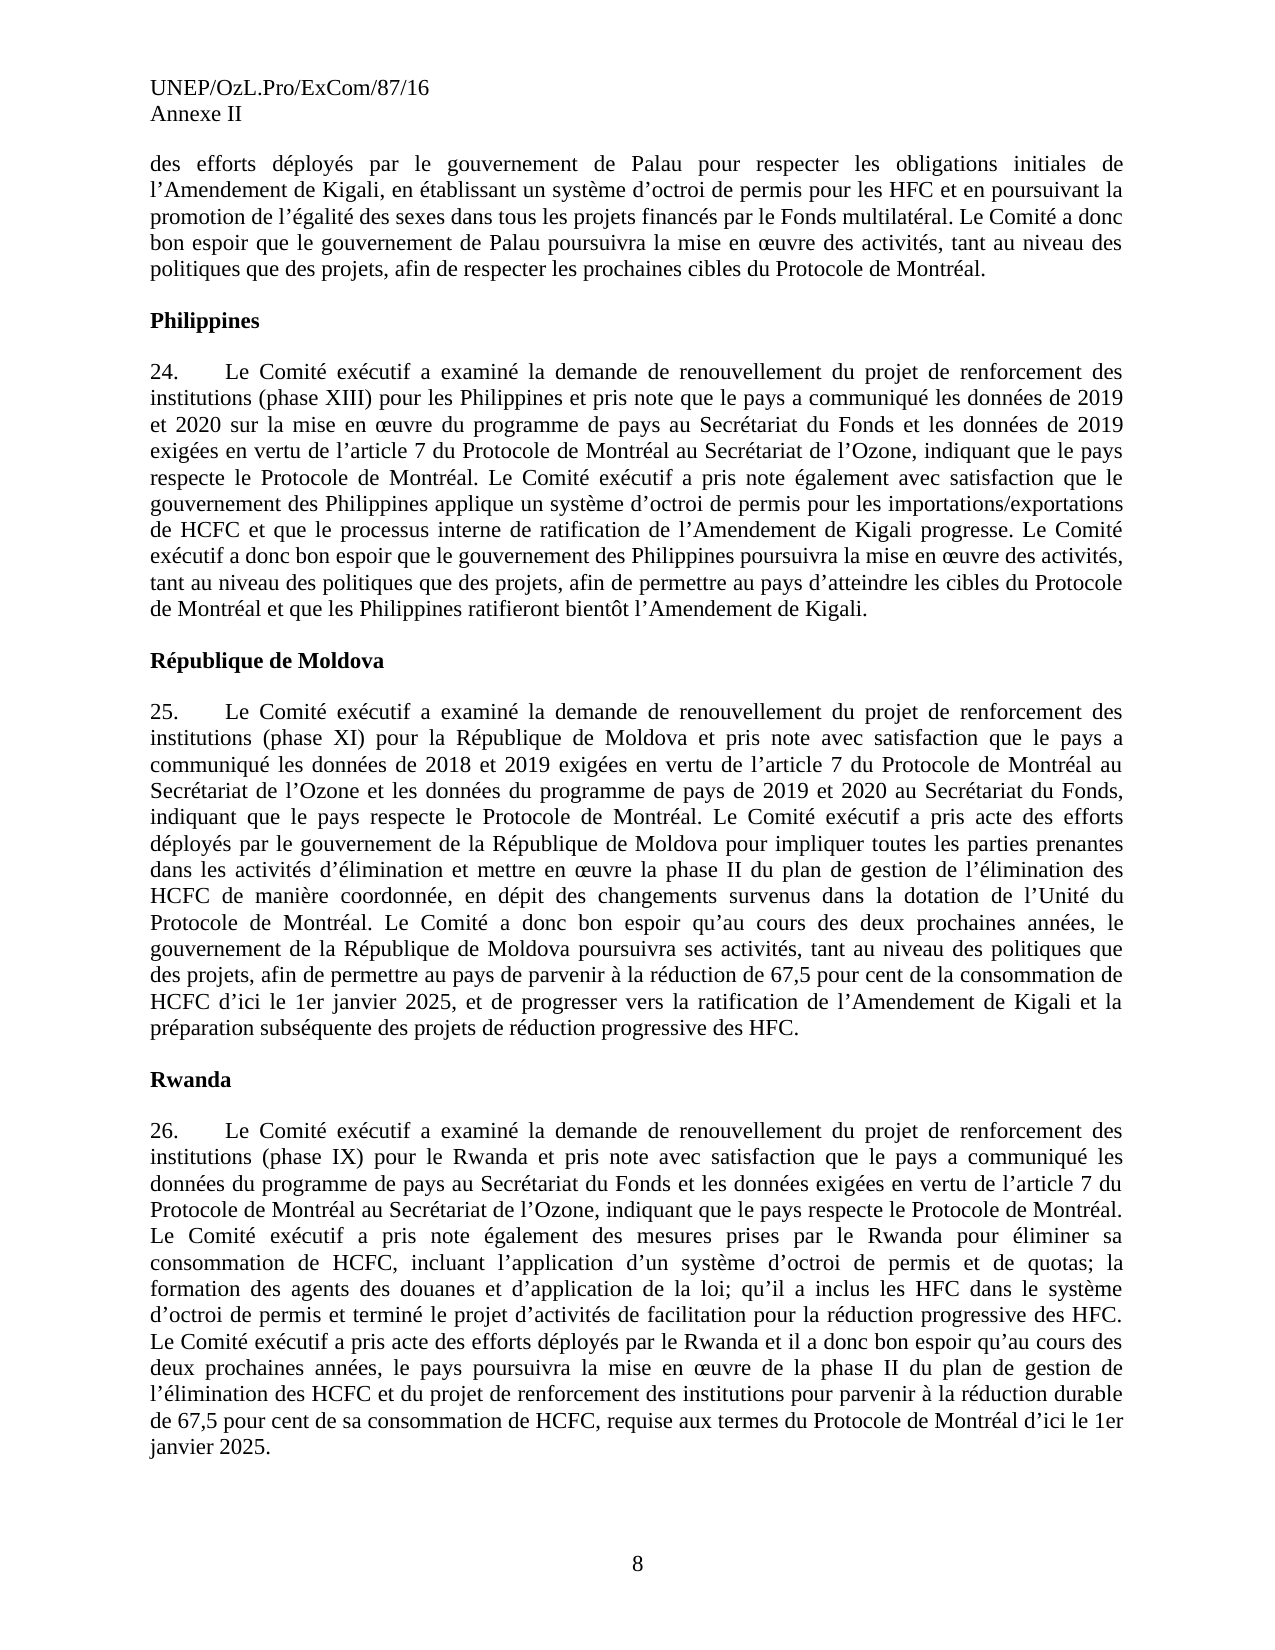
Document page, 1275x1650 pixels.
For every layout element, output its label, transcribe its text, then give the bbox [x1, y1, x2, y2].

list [150, 150, 1125, 282]
list Le Comité exécutif a examiné la demande de renouvellement du projet de renforcement des institutions (phase IX) pour le Rwanda et pris note avec satisfaction que le pays a communiqué les données du programme de pays au Secrétariat du Fonds et les données exigées en vertu de l’article 7 du Protocole de Montréal au Secrétariat de l’Ozone, indiquant que le pays respecte le Protocole de Montréal. Le Comité exécutif a pris note également des mesures prises par le Rwanda pour éliminer sa consommation de HCFC, incluant l’application d’un système d’octroi de permis et de quotas; la formation des agents des douanes et d’application de la loi; qu’il a inclus les HFC dans le système d’octroi de permis et terminé le projet d’activités de facilitation pour la réduction progressive des HFC. Le Comité exécutif a pris acte des efforts déployés par le Rwanda et il a donc bon espoir qu’au cours des deux prochaines années, le pays poursuivra la mise en œuvre de la phase II du plan de gestion de l’élimination des HCFC et du projet de renforcement des institutions pour parvenir à la réduction durable de 67,5 pour cent de sa consommation de HCFC, requise aux termes du Protocole de Montréal d’ici le 1er janvier 2025. [150, 1117, 1125, 1459]
list Philippines [150, 307, 1125, 333]
list Le Comité exécutif a examiné la demande de renouvellement du projet de renforcement des institutions (phase XIII) pour les Philippines et pris note que le pays a communiqué les données de 2019 et 2020 sur la mise en œuvre du programme de pays au Secrétariat du Fonds et les données de 2019 exigées en vertu de l’article 7 du Protocole de Montréal au Secrétariat de l’Ozone, indiquant que le pays respecte le Protocole de Montréal. Le Comité exécutif a pris note également avec satisfaction que le gouvernement des Philippines applique un système d’octroi de permis pour les importations/exportations de HCFC et que le processus interne de ratification de l’Amendement de Kigali progresse. Le Comité exécutif a donc bon espoir que le gouvernement des Philippines poursuivra la mise en œuvre des activités, tant au niveau des politiques que des projets, afin de permettre au pays d’atteindre les cibles du Protocole de Montréal et que les Philippines ratifieront bientôt l’Amendement de Kigali. [150, 358, 1125, 622]
list République de Moldova [150, 647, 1125, 673]
list Rwanda [150, 1066, 1125, 1092]
list Le Comité exécutif a examiné la demande de renouvellement du projet de renforcement des institutions (phase XI) pour la République de Moldova et pris note avec satisfaction que le pays a communiqué les données de 2018 et 2019 exigées en vertu de l’article 7 du Protocole de Montréal au Secrétariat de l’Ozone et les données du programme de pays de 2019 et 2020 au Secrétariat du Fonds, indiquant que le pays respecte le Protocole de Montréal. Le Comité exécutif a pris acte des efforts déployés par le gouvernement de la République de Moldova pour impliquer toutes les parties prenantes dans les activités d’élimination et mettre en œuvre la phase II du plan de gestion de l’élimination des HCFC de manière coordonnée, en dépit des changements survenus dans la dotation de l’Unité du Protocole de Montréal. Le Comité a donc bon espoir qu’au cours des deux prochaines années, le gouvernement de la République de Moldova poursuivra ses activités, tant au niveau des politiques que des projets, afin de permettre au pays de parvenir à la réduction de 67,5 pour cent de la consommation de HCFC d’ici le 1er janvier 2025, et de progresser vers la ratification de l’Amendement de Kigali et la préparation subséquente des projets de réduction progressive des HFC. [150, 698, 1125, 1041]
